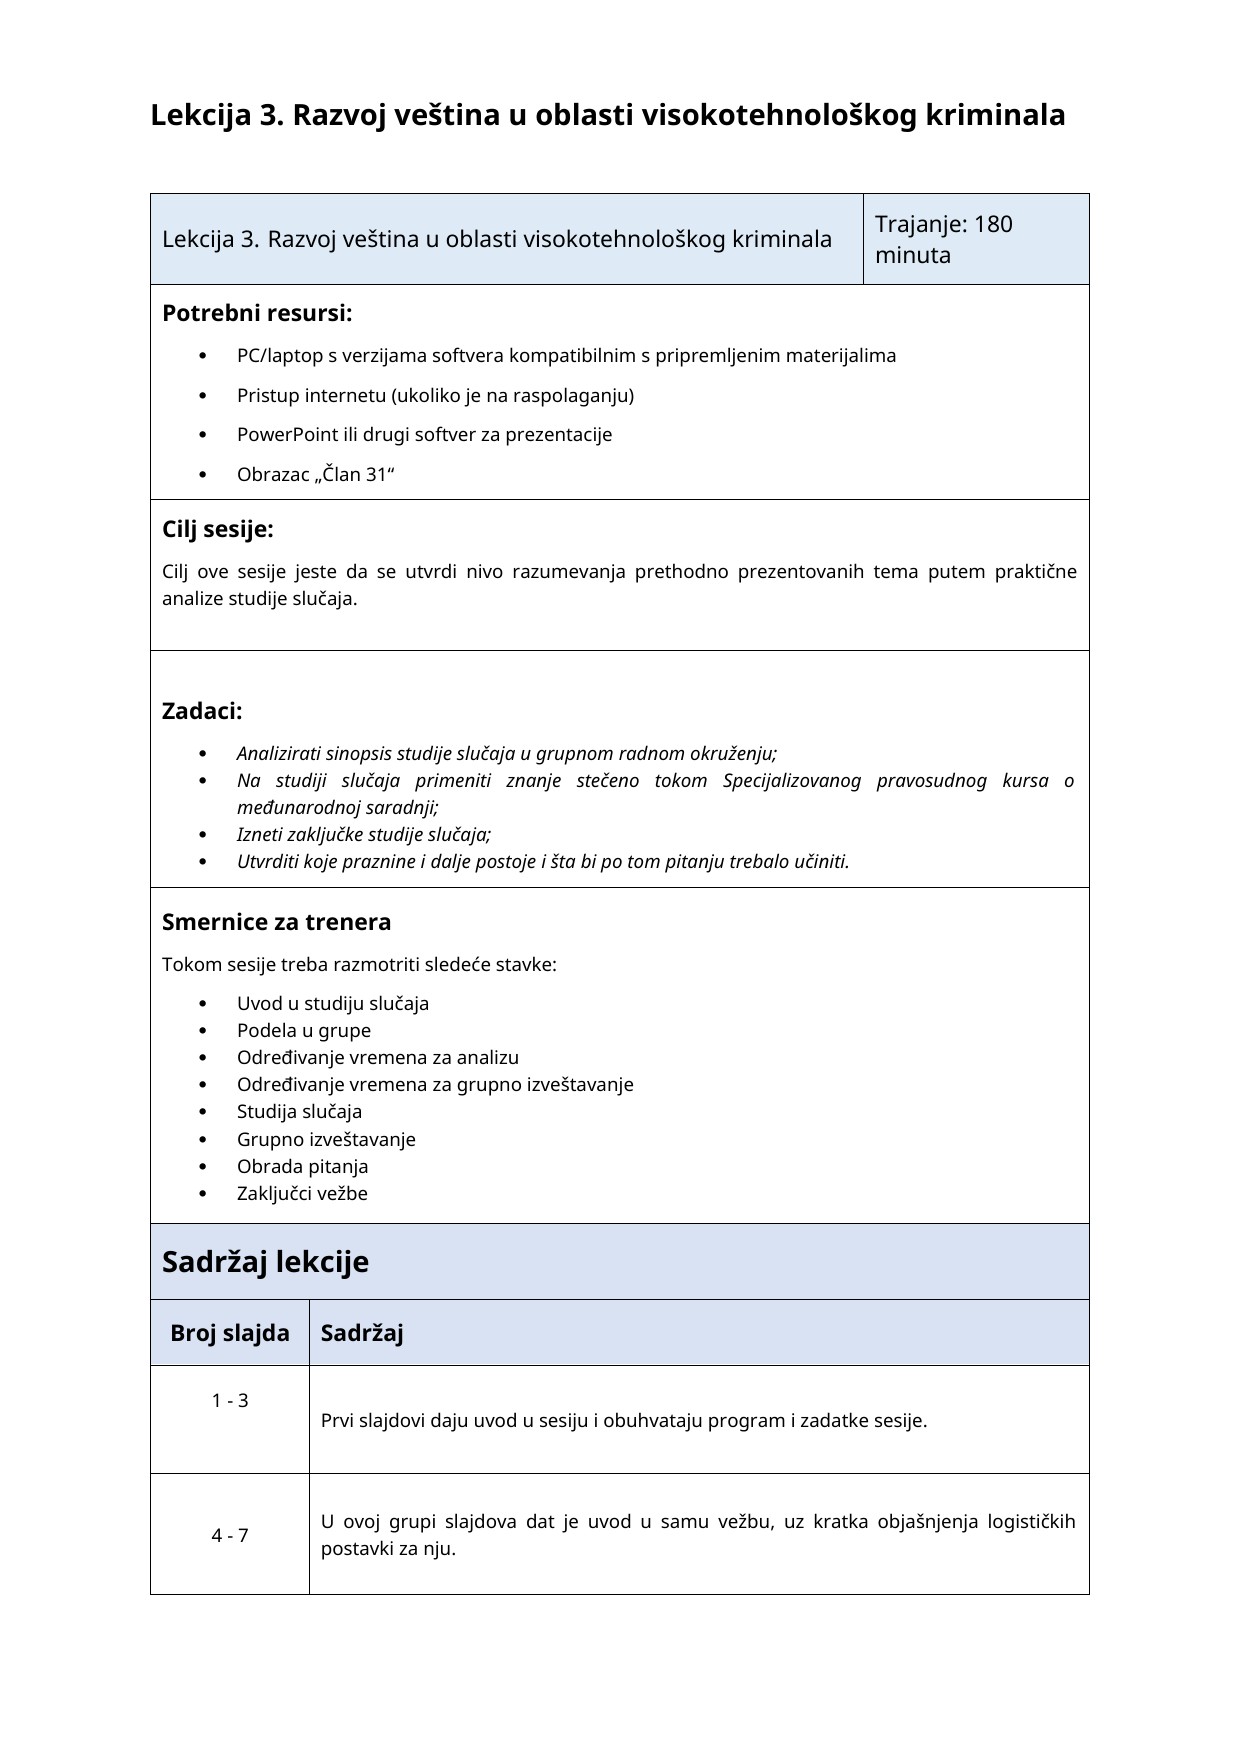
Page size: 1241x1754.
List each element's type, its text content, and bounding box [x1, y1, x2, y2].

table_cell Sadržaj [310, 1300, 1089, 1364]
table_header Trajanje: 180 minuta [864, 194, 1089, 284]
table_cell 4 - 7 [151, 1474, 309, 1594]
table_cell Smernice za trenera Tokom sesije treba razmotriti sledeće stavke: Uvod u studiju slučaja Podela u grupe Određivanje vremena za analizu Određivanje vremena za grupno izveštavanje Studija slučaja Grupno izveštavanje Obrada pitanja Zaključci vežbe [151, 888, 1089, 1223]
table_cell U ovoj grupi slajdova dat je uvod u samu vežbu, uz kratka objašnjenja logističkih postavki za nju. [310, 1474, 1089, 1594]
table_cell Cilj sesije: Cilj ove sesije jeste da se utvrdi nivo razumevanja prethodno prezentovanih tema putem praktične analize studije slučaja. [151, 500, 1089, 650]
table_cell Sadržaj lekcije [151, 1224, 1089, 1299]
table_cell Broj slajda [151, 1300, 309, 1364]
table_cell Zadaci: Analizirati sinopsis studije slučaja u grupnom radnom okruženju; Na studiji slučaja primeniti znanje stečeno tokom Specijalizovanog pravosudnog kursa o međunarodnoj saradnji; Izneti zaključke studije slučaja; Utvrditi koje praznine i dalje postoje i šta bi po tom pitanju trebalo učiniti. [151, 651, 1089, 887]
text Lekcija 3. Razvoj veština u oblasti visokotehnološkog kriminala [150, 94, 1090, 134]
table_header Lekcija 3. Razvoj veština u oblasti visokotehnološkog kriminala [151, 194, 863, 284]
table_cell 1 - 3 [151, 1366, 309, 1473]
table_cell Potrebni resursi: PC/laptop s verzijama softvera kompatibilnim s pripremljenim materijalima Pristup internetu (ukoliko je na raspolaganju) PowerPoint ili drugi softver za prezentacije Obrazac „Član 31“ [151, 285, 1089, 499]
table_cell Prvi slajdovi daju uvod u sesiju i obuhvataju program i zadatke sesije. [310, 1366, 1089, 1473]
